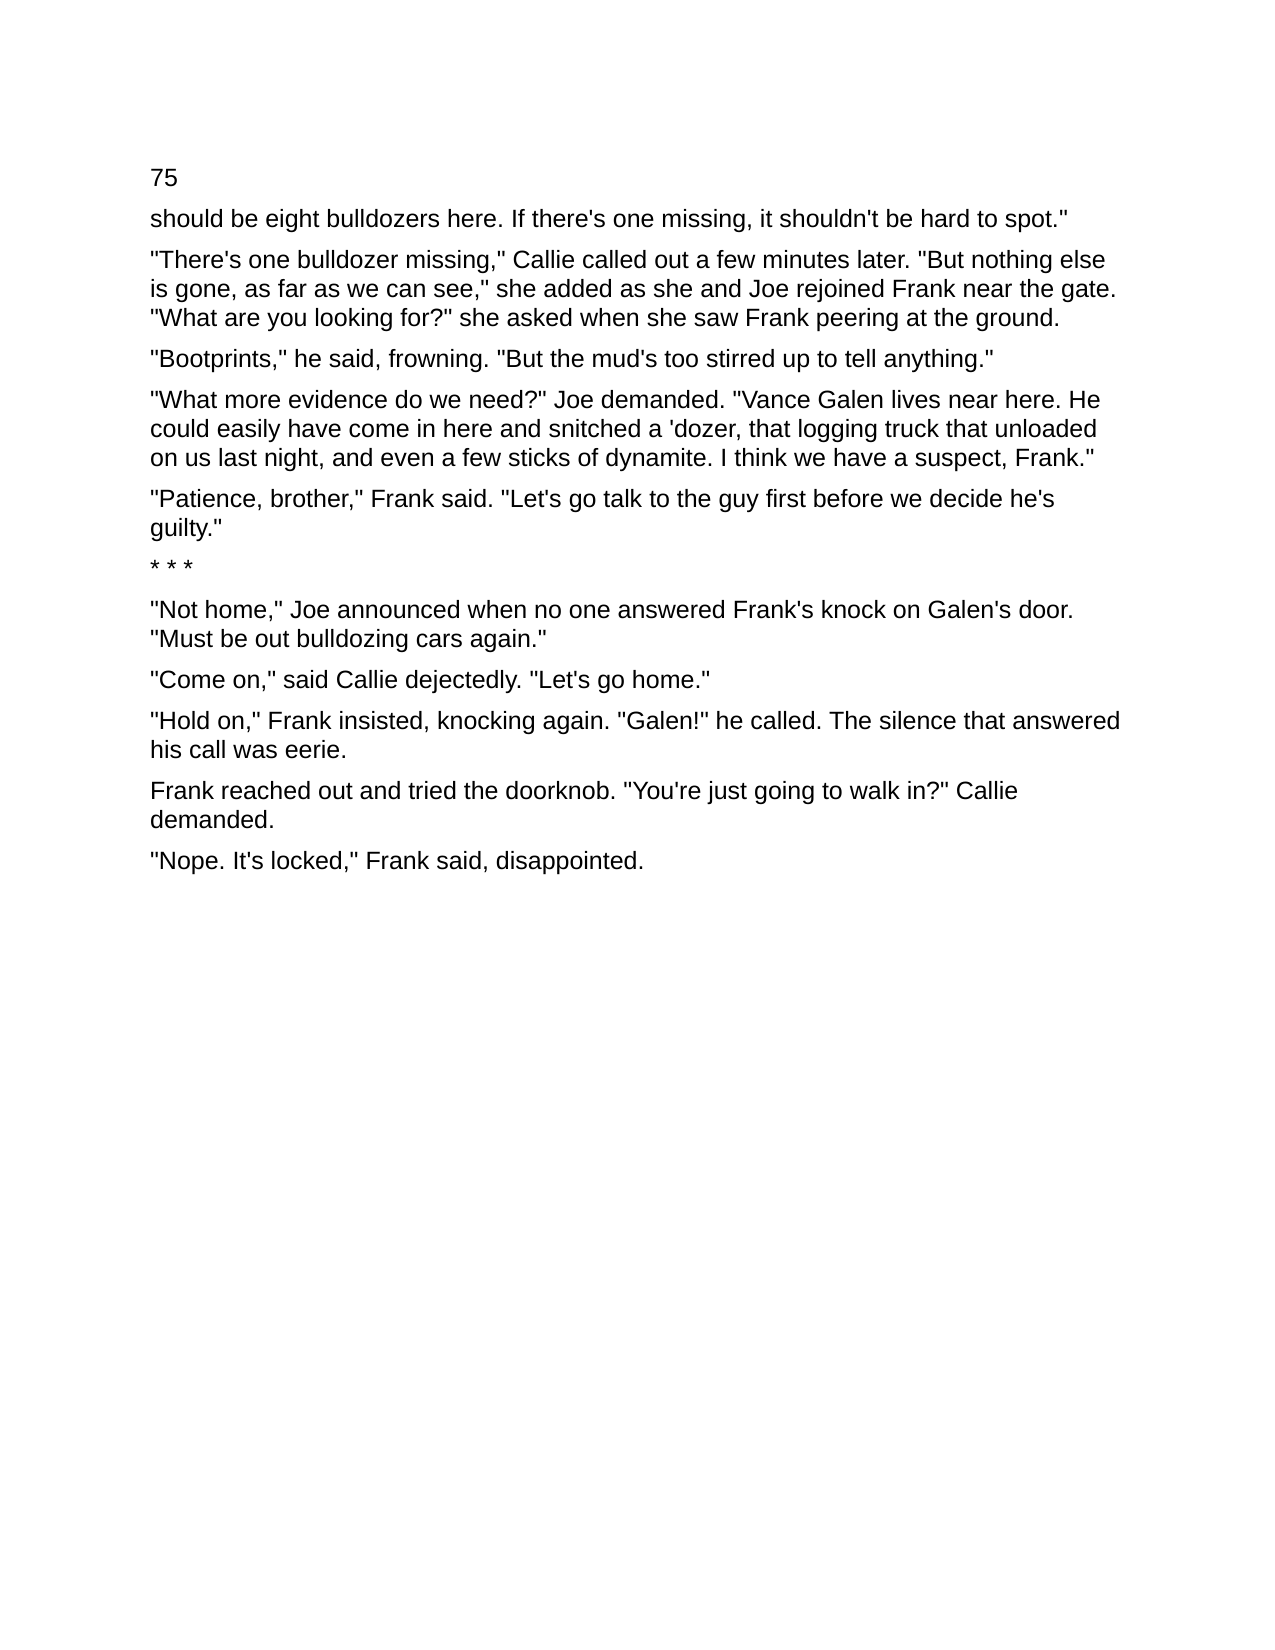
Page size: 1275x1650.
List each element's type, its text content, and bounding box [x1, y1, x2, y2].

text "Bootprints," he said, frowning. "But the mud's too stirred up to tell anything." [150, 344, 1125, 372]
text Frank reached out and tried the doorknob. "You're just going to walk in?" Callie demanded. [150, 776, 1125, 834]
text "What more evidence do we need?" Joe demanded. "Vance Galen lives near here. He could easily have come in here and snitched a 'dozer, that logging truck that unloaded on us last night, and even a few sticks of dynamite. I think we have a suspect, Frank." [150, 385, 1125, 471]
text "Patience, brother," Frank said. "Let's go talk to the guy first before we decide he's guilty." [150, 484, 1125, 541]
text "Come on," said Callie dejectedly. "Let's go home." [150, 665, 1125, 694]
text * * * [150, 554, 1125, 582]
text "There's one bulldozer missing," Callie called out a few minutes later. "But nothing else is gone, as far as we can see," she added as she and Joe rejoined Frank near the gate. "What are you looking for?" she asked when she saw Frank peering at the ground. [150, 245, 1125, 331]
text "Not home," Joe announced when no one answered Frank's knock on Galen's door. "Must be out bulldozing cars again." [150, 595, 1125, 652]
text "Nope. It's locked," Frank said, disappointed. [150, 846, 1125, 875]
text "Hold on," Frank insisted, knocking again. "Galen!" he called. The silence that answered his call was eerie. [150, 706, 1125, 764]
text 75 [150, 162, 1125, 191]
text should be eight bulldozers here. If there's one missing, it shouldn't be hard to spot." [150, 204, 1125, 232]
